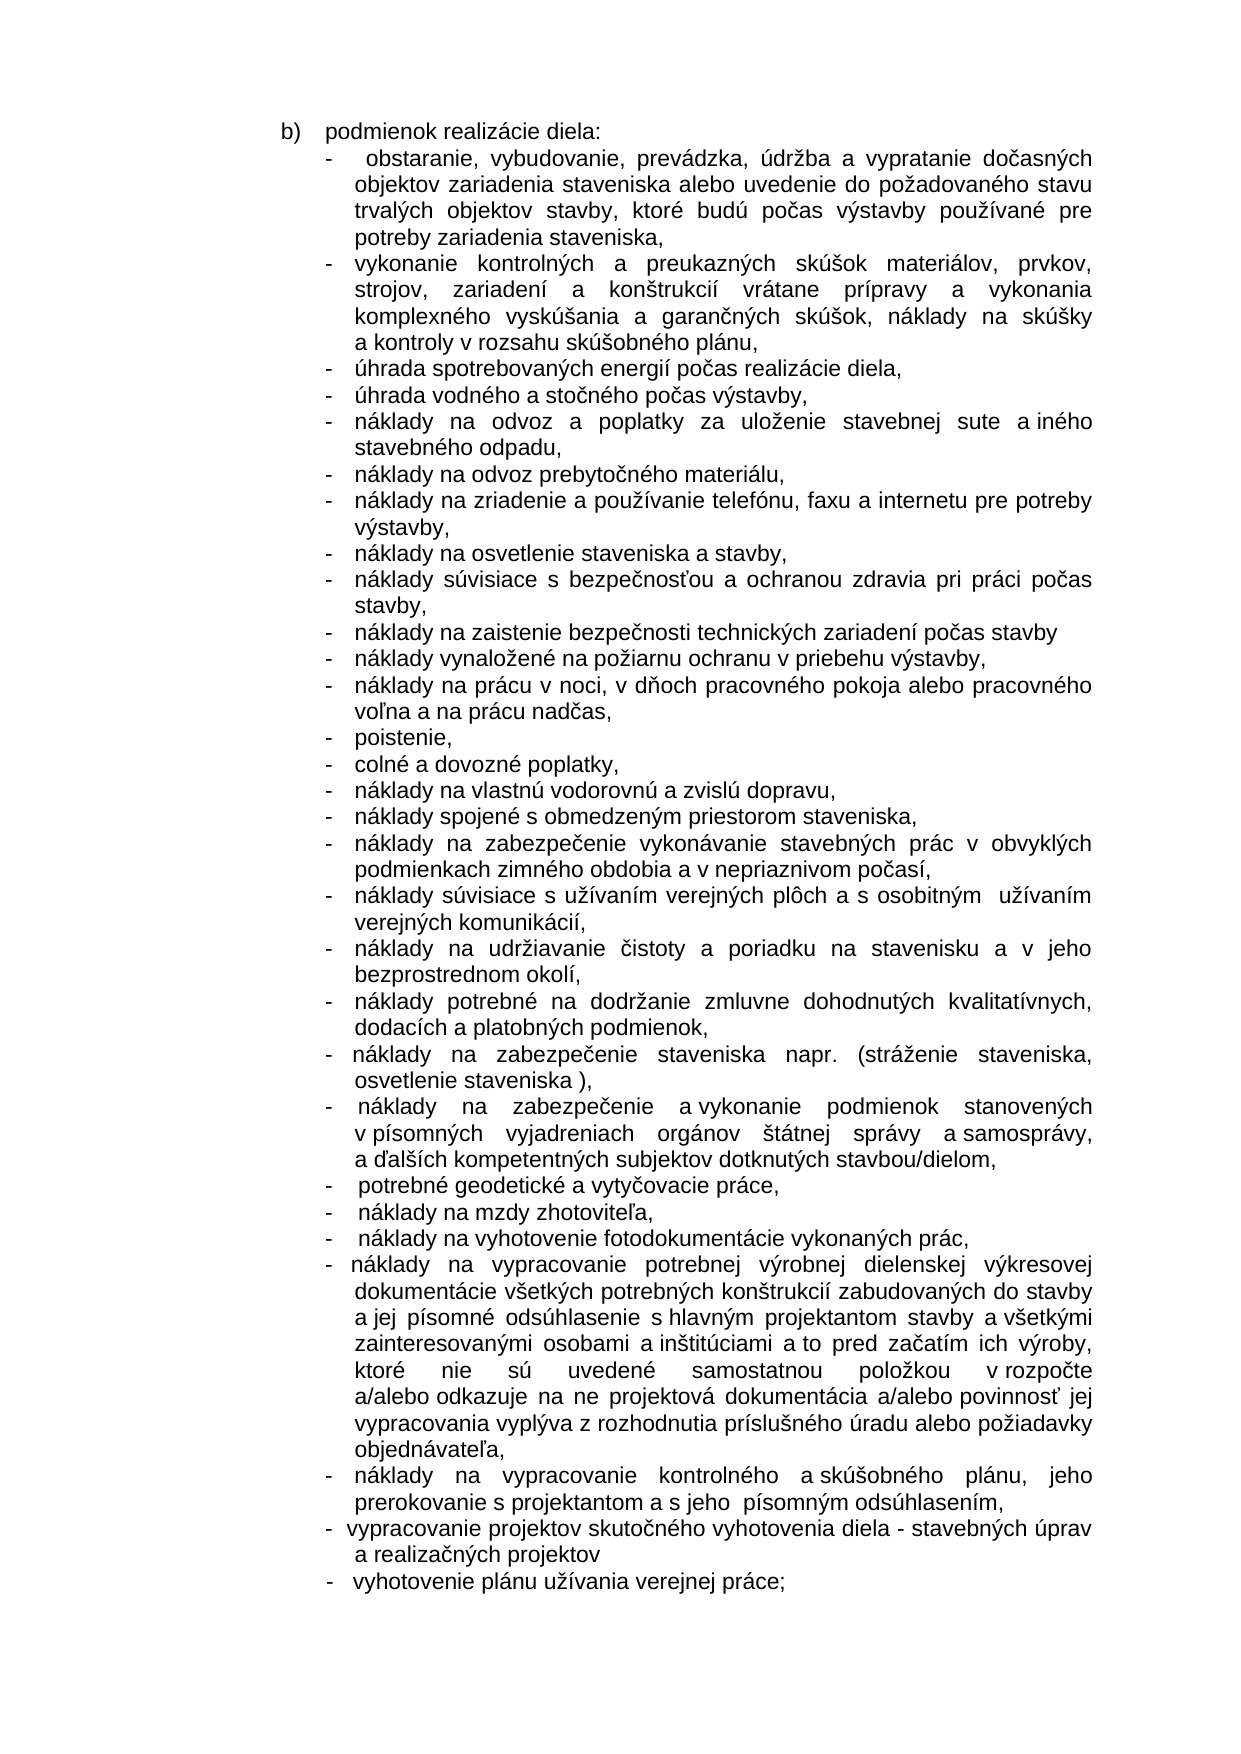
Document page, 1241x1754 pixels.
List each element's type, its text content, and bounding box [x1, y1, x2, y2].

text - náklady na zriadenie a používanie telefónu, faxu a internetu pre potreby výstavby, [325, 487, 1093, 540]
text - náklady spojené s obmedzeným priestorom staveniska, [325, 803, 1093, 830]
text b) podmienok realizácie diela: [221, 118, 1093, 144]
text - náklady na mzdy zhotoviteľa, [325, 1199, 1093, 1225]
text - úhrada spotrebovaných energií počas realizácie diela, [325, 355, 1093, 382]
text - obstaranie, vybudovanie, prevádzka, údržba a vypratanie dočasných objektov zariadenia staveniska alebo uvedenie do požadovaného stavu trvalých objektov stavby, ktoré budú počas výstavby používané pre potreby zariadenia staveniska, [325, 144, 1093, 250]
text - náklady vynaložené na požiarnu ochranu v priebehu výstavby, [325, 645, 1093, 672]
text - náklady na vyhotovenie fotodokumentácie vykonaných prác, [325, 1225, 1093, 1251]
text - úhrada vodného a stočného počas výstavby, [325, 382, 1093, 408]
text - náklady na zaistenie bezpečnosti technických zariadení počas stavby [325, 619, 1093, 645]
text - náklady na vypracovanie kontrolného a skúšobného plánu, jeho prerokovanie s projektantom a s jeho písomným odsúhlasením, [325, 1462, 1093, 1515]
text - náklady na vlastnú vodorovnú a zvislú dopravu, [325, 777, 1093, 803]
text - colné a dovozné poplatky, [325, 751, 1093, 777]
text - náklady na udržiavanie čistoty a poriadku na stavenisku a v jeho bezprostrednom okolí, [325, 935, 1093, 988]
text - vyhotovenie plánu užívania verejnej práce; [148, 1568, 1093, 1594]
text - náklady na odvoz a poplatky za uloženie stavebnej sute a iného stavebného odpadu, [325, 408, 1093, 461]
text - potrebné geodetické a vytyčovacie práce, [325, 1172, 1093, 1199]
text - náklady súvisiace s užívaním verejných plôch a s osobitným užívaním verejných komunikácií, [325, 882, 1093, 935]
text - náklady na prácu v noci, v dňoch pracovného pokoja alebo pracovného voľna a na prácu nadčas, [325, 672, 1093, 724]
text - náklady na odvoz prebytočného materiálu, [325, 461, 1093, 487]
text - vypracovanie projektov skutočného vyhotovenia diela - stavebných úprav a realizačných projektov [325, 1515, 1093, 1568]
text - náklady na zabezpečenie a vykonanie podmienok stanovených v písomných vyjadreniach orgánov štátnej správy a samosprávy, a ďalších kompetentných subjektov dotknutých stavbou/dielom, [325, 1093, 1093, 1172]
text - náklady na zabezpečenie vykonávanie stavebných prác v obvyklých podmienkach zimného obdobia a v nepriaznivom počasí, [325, 830, 1093, 882]
text - poistenie, [325, 724, 1093, 751]
text - náklady súvisiace s bezpečnosťou a ochranou zdravia pri práci počas stavby, [325, 566, 1093, 619]
text - vykonanie kontrolných a preukazných skúšok materiálov, prvkov, strojov, zariadení a konštrukcií vrátane prípravy a vykonania komplexného vyskúšania a garančných skúšok, náklady na skúšky a kontroly v rozsahu skúšobného plánu, [325, 250, 1093, 355]
text - náklady potrebné na dodržanie zmluvne dohodnutých kvalitatívnych, dodacích a platobných podmienok, [325, 988, 1093, 1041]
text - náklady na zabezpečenie staveniska napr. (stráženie staveniska, osvetlenie staveniska ), [325, 1041, 1093, 1093]
text - náklady na vypracovanie potrebnej výrobnej dielenskej výkresovej dokumentácie všetkých potrebných konštrukcií zabudovaných do stavby a jej písomné odsúhlasenie s hlavným projektantom stavby a všetkými zainteresovanými osobami a inštitúciami a to pred začatím ich výroby, ktoré nie sú uvedené samostatnou položkou v rozpočte a/alebo odkazuje na ne projektová dokumentácia a/alebo povinnosť jej vypracovania vyplýva z rozhodnutia príslušného úradu alebo požiadavky objednávateľa, [325, 1251, 1093, 1462]
text - náklady na osvetlenie staveniska a stavby, [325, 540, 1093, 566]
